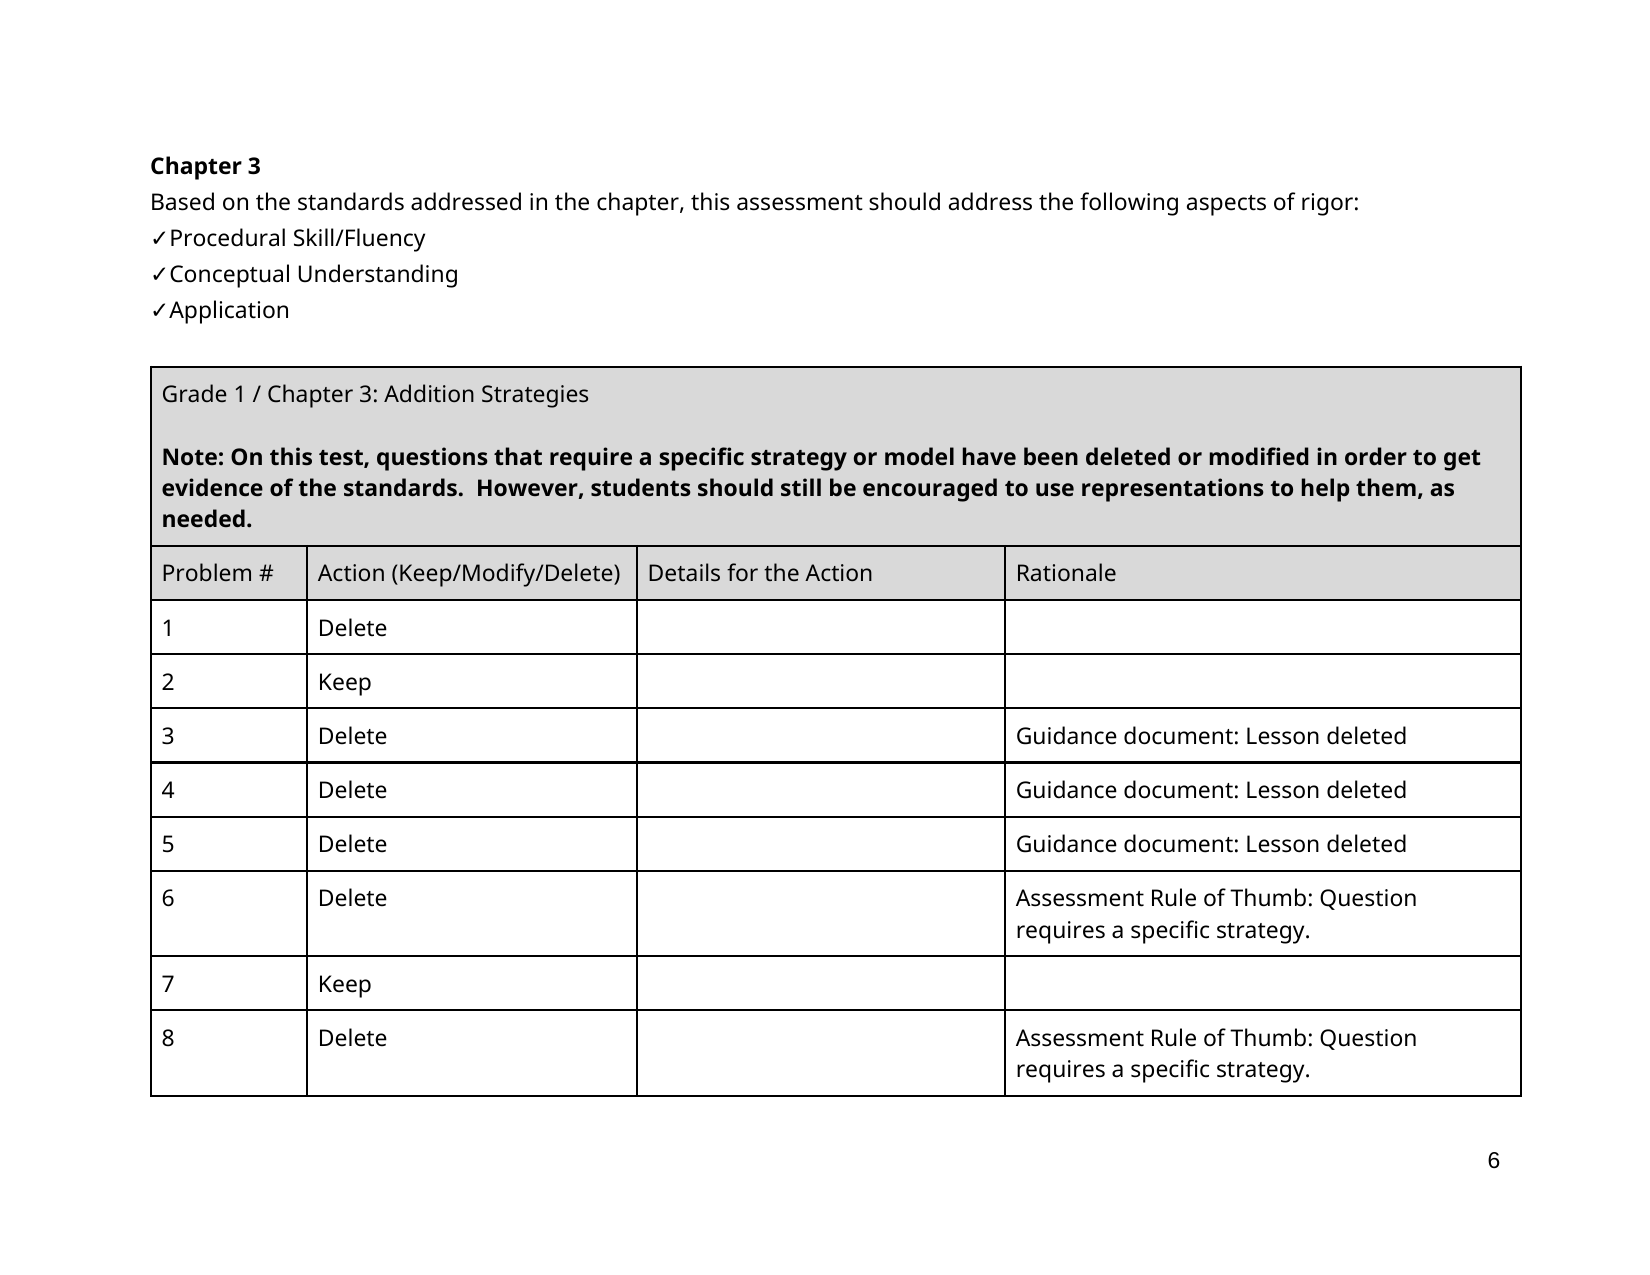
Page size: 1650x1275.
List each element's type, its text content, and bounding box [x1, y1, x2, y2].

table_cell 1 [152, 601, 306, 653]
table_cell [1006, 1011, 1520, 1095]
table_cell [638, 957, 1004, 1009]
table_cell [1006, 872, 1520, 955]
table_cell Guidance document: Lesson deleted [1006, 764, 1520, 816]
table_cell [638, 601, 1004, 653]
table_cell [638, 818, 1004, 870]
table_cell 5 [152, 818, 306, 870]
table_cell Delete [308, 601, 636, 653]
table_cell Delete [308, 764, 636, 816]
table_cell [638, 655, 1004, 707]
text Chapter 3 [150, 150, 1500, 181]
table_cell Action (Keep/Modify/Delete) [308, 547, 636, 599]
table_cell [638, 872, 1004, 955]
table_cell 6 [152, 872, 306, 955]
table_cell Rationale [1006, 547, 1520, 599]
table_header Grade 1 / Chapter 3: Addition Strategies Note: On this test, questions that require a specific strategy or model have been deleted or modified in order to get evidence of the standards. However, students should still be encouraged to use representations to help them, as needed. [152, 368, 1520, 545]
text ✓Procedural Skill/Fluency [150, 222, 1500, 253]
table_cell [638, 1011, 1004, 1095]
table_cell [638, 709, 1004, 761]
table_cell Delete [308, 872, 636, 955]
table_cell [1006, 601, 1520, 653]
table_cell [1006, 655, 1520, 707]
table_cell Delete [308, 1011, 636, 1095]
table_cell 2 [152, 655, 306, 707]
table_cell 4 [152, 764, 306, 816]
text ✓Conceptual Understanding [150, 258, 1500, 289]
table_cell Delete [308, 709, 636, 761]
table_cell Keep [308, 957, 636, 1009]
table_cell Keep [308, 655, 636, 707]
table_cell Details for the Action [638, 547, 1004, 599]
table_cell Delete [308, 818, 636, 870]
table_cell 8 [152, 1011, 306, 1095]
text Based on the standards addressed in the chapter, this assessment should address the following aspects of rigor: [150, 186, 1500, 217]
table_cell Problem # [152, 547, 306, 599]
text ✓Application [150, 294, 1500, 325]
table_cell Guidance document: Lesson deleted [1006, 818, 1520, 870]
table_cell 7 [152, 957, 306, 1009]
table_cell 3 [152, 709, 306, 761]
table_cell Guidance document: Lesson deleted [1006, 709, 1520, 761]
table_cell [638, 764, 1004, 816]
table_cell [1006, 957, 1520, 1009]
